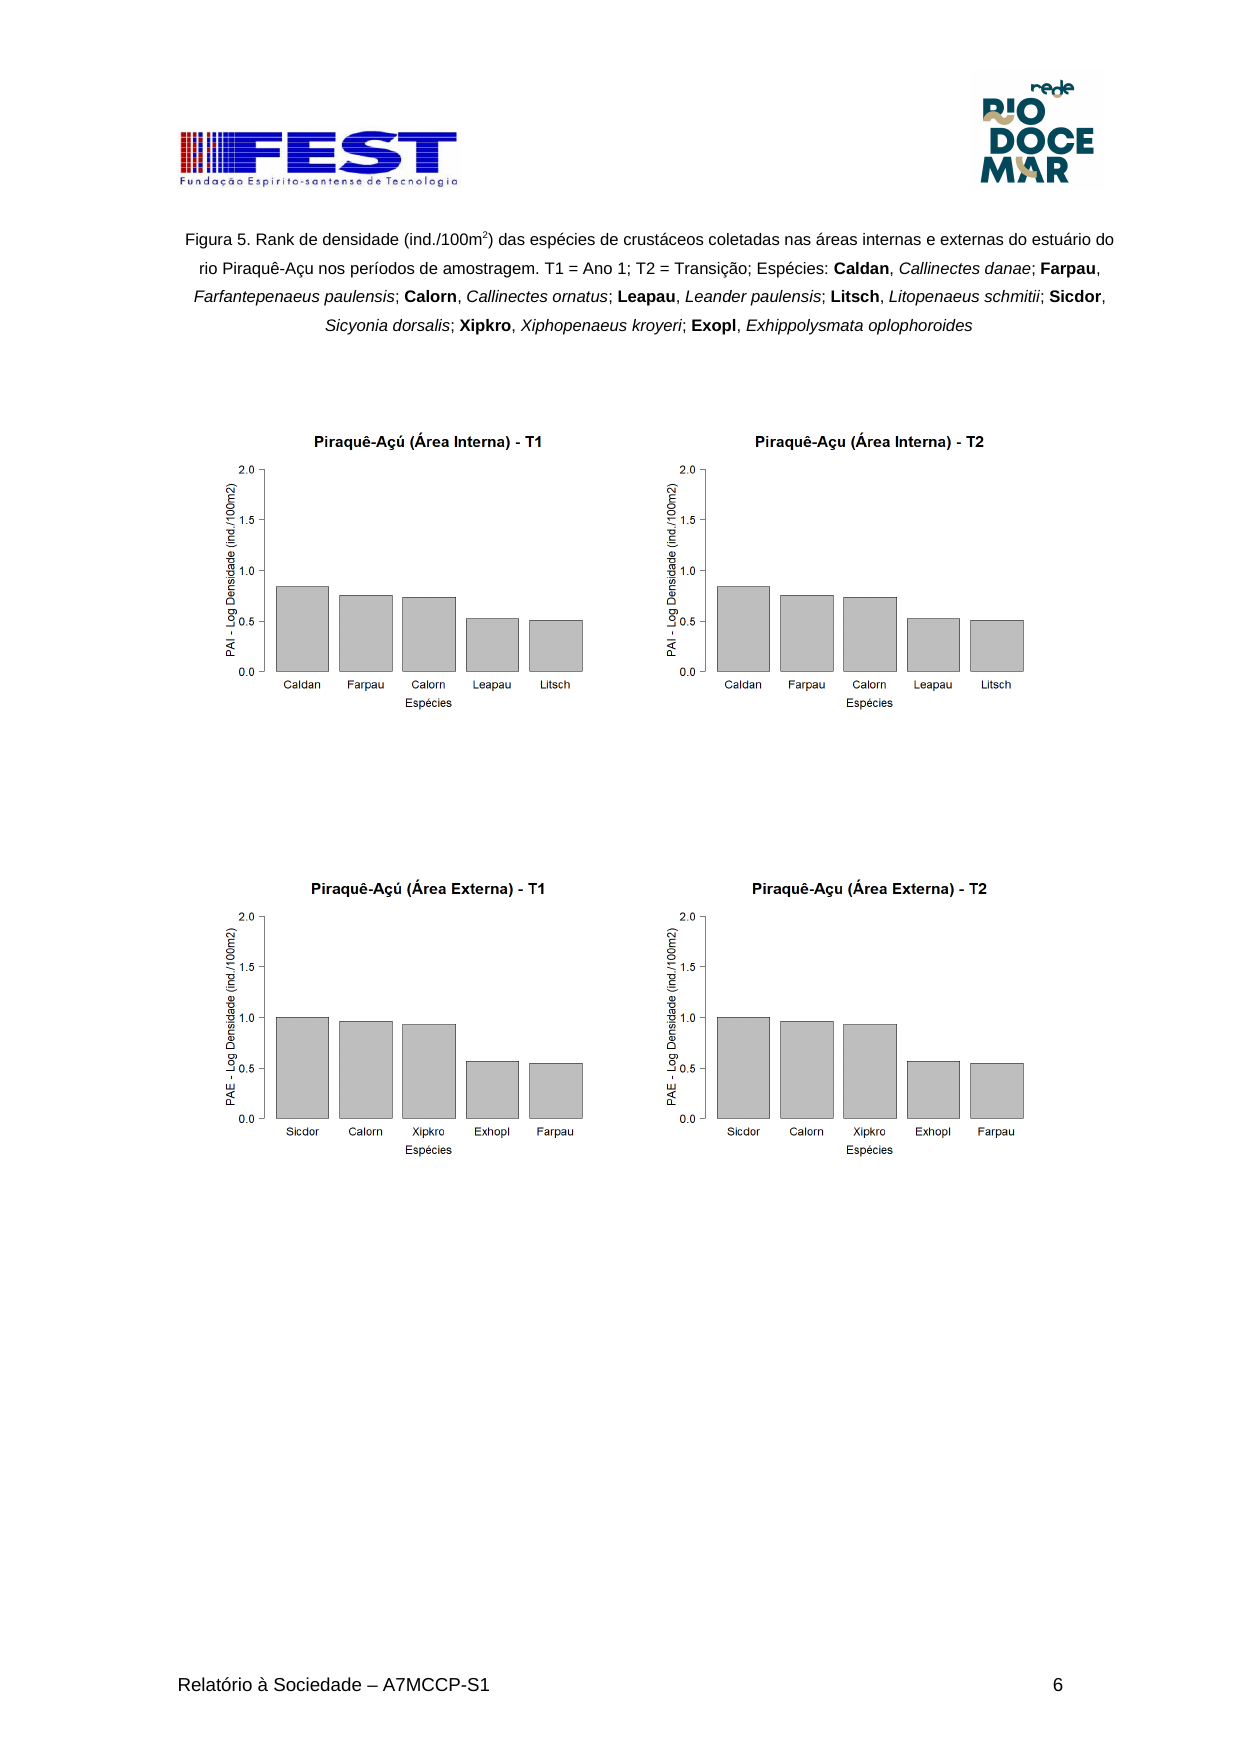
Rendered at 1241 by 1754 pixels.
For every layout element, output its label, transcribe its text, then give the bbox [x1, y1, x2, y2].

picture [208, 414, 1091, 727]
picture [177, 125, 462, 190]
text Figura 5. Rank de densidade (ind./100m2) das espécies de crustáceos coletadas nas áreas internas e externas do estuário do rio Piraquê-Açu nos períodos de amostragem. T1 = Ano 1; T2 = Transição; Espécies: Caldan, Callinectes danae; Farpau, Farfantepenaeus paulensis; Calorn, Callinectes ornatus; Leapau, Leander paulensis; Litsch, Litopenaeus schmitii; Sicdor, Sicyonia dorsalis; Xipkro, Xiphopenaeus kroyeri; Exopl, Exhippolysmata oplophoroides [177, 230, 1122, 335]
picture [208, 861, 1091, 1174]
picture [970, 70, 1104, 190]
